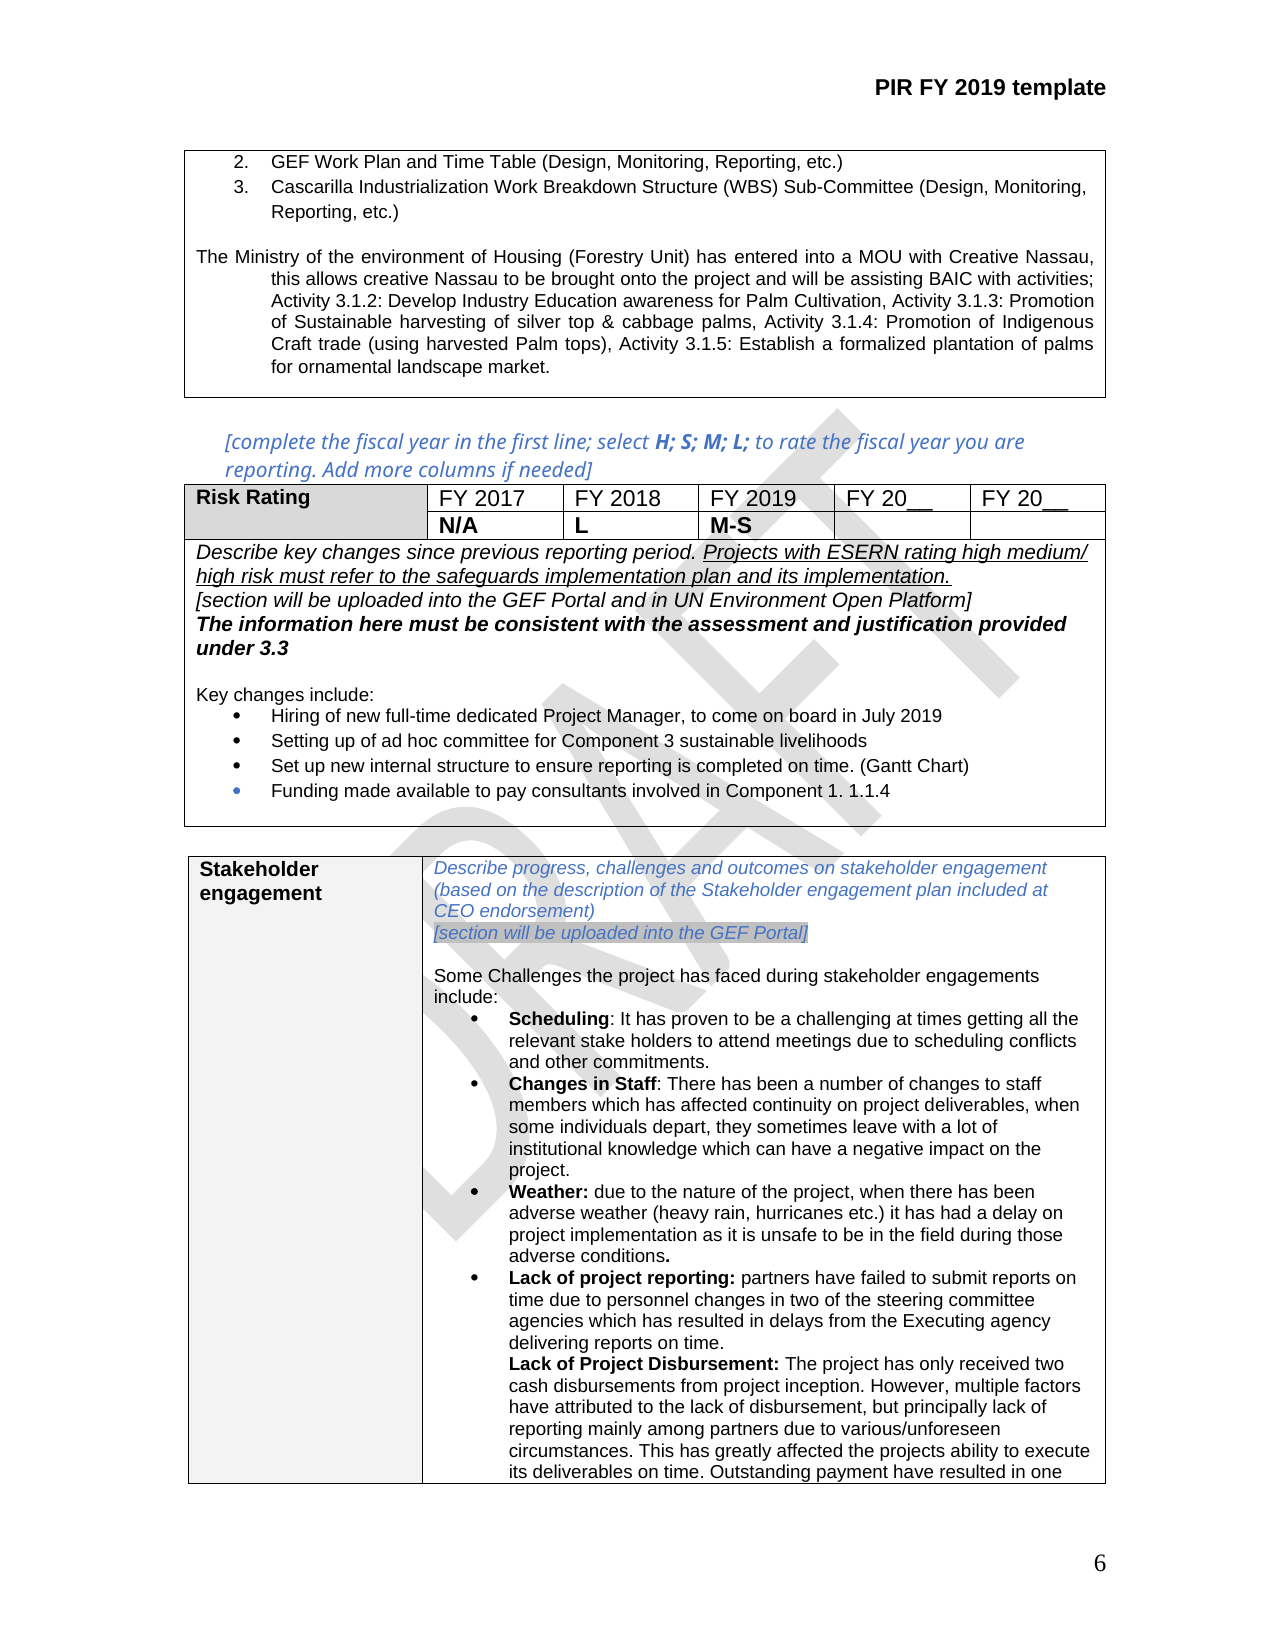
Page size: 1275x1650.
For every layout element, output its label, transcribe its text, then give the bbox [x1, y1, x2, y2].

table_cell Describe key changes since previous reporting period. Projects with ESERN rating high medium/ high risk must refer to the safeguards implementation plan and its implementation. [section will be uploaded into the GEF Portal and in UN Environment Open Platform] The information here must be consistent with the assessment and justification provided under 3.3 Key changes include: Hiring of new full-time dedicated Project Manager, to come on board in July 2019 Setting up of ad hoc committee for Component 3 sustainable livelihoods Set up new internal structure to ensure reporting is completed on time. (Gantt Chart) Funding made available to pay consultants involved in Component 1. 1.1.4 [185, 540, 1105, 826]
table_header Risk Rating [185, 485, 427, 539]
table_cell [185, 151, 1105, 397]
table_header FY 2018 [564, 485, 698, 511]
table_cell [971, 512, 1105, 539]
table_cell L [564, 512, 698, 539]
text [complete the fiscal year in the first line; select H; S; M; L; to rate the fiscal year you are reporting. Add more columns if needed] [225, 427, 1106, 484]
table_header FY 2017 [428, 485, 563, 511]
table_cell N/A [428, 512, 563, 539]
table_cell M-S [699, 512, 834, 539]
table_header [423, 857, 1105, 1483]
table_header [189, 857, 422, 1483]
table_header FY 2019 [699, 485, 834, 511]
table_cell [835, 512, 970, 539]
table_header FY 20__ [971, 485, 1105, 511]
table_header FY 20__ [835, 485, 970, 511]
